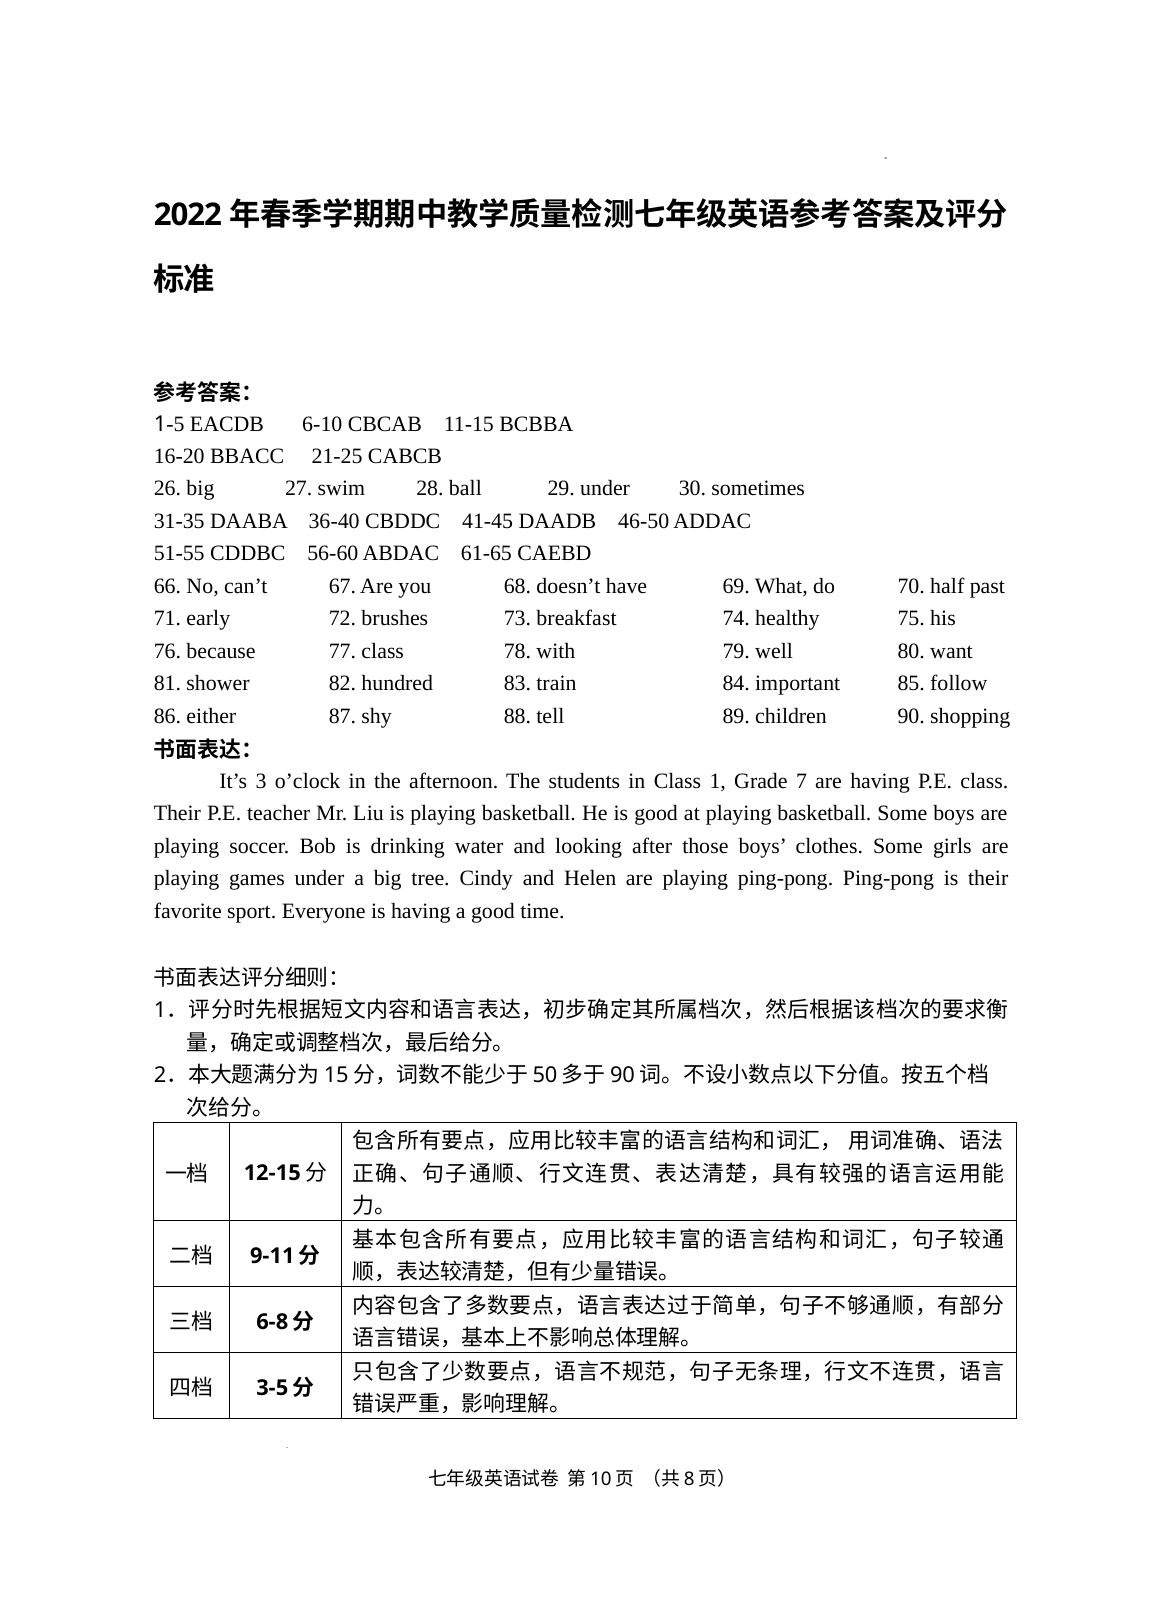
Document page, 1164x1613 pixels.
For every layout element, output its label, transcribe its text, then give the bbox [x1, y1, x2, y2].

text 31-35 DAABA 36-40 CBDDC 41-45 DAADB 46-50 ADDAC [153, 504, 1010, 537]
table_cell 3-5分 [230, 1353, 341, 1418]
table_header 12-15分 [230, 1123, 341, 1220]
text 71. early 72. brushes 73. breakfast 74. healthy 75. his [153, 602, 1010, 634]
text 书面表达： [153, 732, 1010, 764]
table_cell 内容包含了多数要点，语言表达过于简单，句子不够通顺，有部分语言错误，基本上不影响总体理解。 [342, 1287, 1016, 1352]
text 参考答案： [153, 374, 1010, 407]
text 书面表达评分细则： [153, 959, 1010, 992]
text 1-5 EACDB 6-10 CBCAB 11-15 BCBBA [153, 407, 1010, 439]
table_cell 只包含了少数要点，语言不规范，句子无条理，行文不连贯，语言错误严重，影响理解。 [342, 1353, 1016, 1418]
table_cell 二档 [154, 1221, 229, 1286]
table_cell 9-11分 [230, 1221, 341, 1286]
text 66. No, can’t 67. Are you 68. doesn’t have 69. What, do 70. half past [153, 569, 1035, 602]
text 2．本大题满分为15分，词数不能少于50多于90词。不设小数点以下分值。按五个档 [153, 1057, 1010, 1089]
text 76. because 77. class 78. with 79. well 80. want [153, 634, 1010, 667]
table_cell 三档 [154, 1287, 229, 1352]
text 16-20 BBACC 21-25 CABCB [153, 439, 1010, 472]
text 81. shower 82. hundred 83. train 84. important 85. follow [153, 667, 1010, 699]
text 2022年春季学期期中教学质量检测七年级英语参考答案及评分标准 [153, 179, 1010, 309]
table_header 包含所有要点，应用比较丰富的语言结构和词汇， 用词准确、语法正确、句子通顺、行文连贯、表达清楚，具有较强的语言运用能力。 [342, 1123, 1016, 1220]
table_cell 基本包含所有要点，应用比较丰富的语言结构和词汇，句子较通顺，表达较清楚，但有少量错误。 [342, 1221, 1016, 1286]
text 26. big 27. swim 28. ball 29. under 30. sometimes [153, 472, 1010, 504]
table_cell 6-8分 [230, 1287, 341, 1352]
text 86. either 87. shy 88. tell 89. children 90. shopping [153, 699, 1035, 732]
text It’s 3 o’clock in the afternoon. The students in Class 1, Grade 7 are having P.E. class. Their P.E. teacher Mr. Liu is playing basketball. He is good at playing basketball. Some boys are playing soccer. Bob is drinking water and looking after those boys’ clothes. Some girls are playing games under a big tree. Cindy and Helen are playing ping-pong. Ping-pong is their favorite sport. Everyone is having a good time. [153, 764, 1010, 927]
table_header 一档 [154, 1123, 229, 1220]
text 51-55 CDDBC 56-60 ABDAC 61-65 CAEBD [153, 537, 1010, 569]
table_cell 四档 [154, 1353, 229, 1418]
text 1．评分时先根据短文内容和语言表达，初步确定其所属档次，然后根据该档次的要求衡量，确定或调整档次，最后给分。 [153, 992, 1010, 1057]
text 次给分。 [153, 1089, 1010, 1122]
